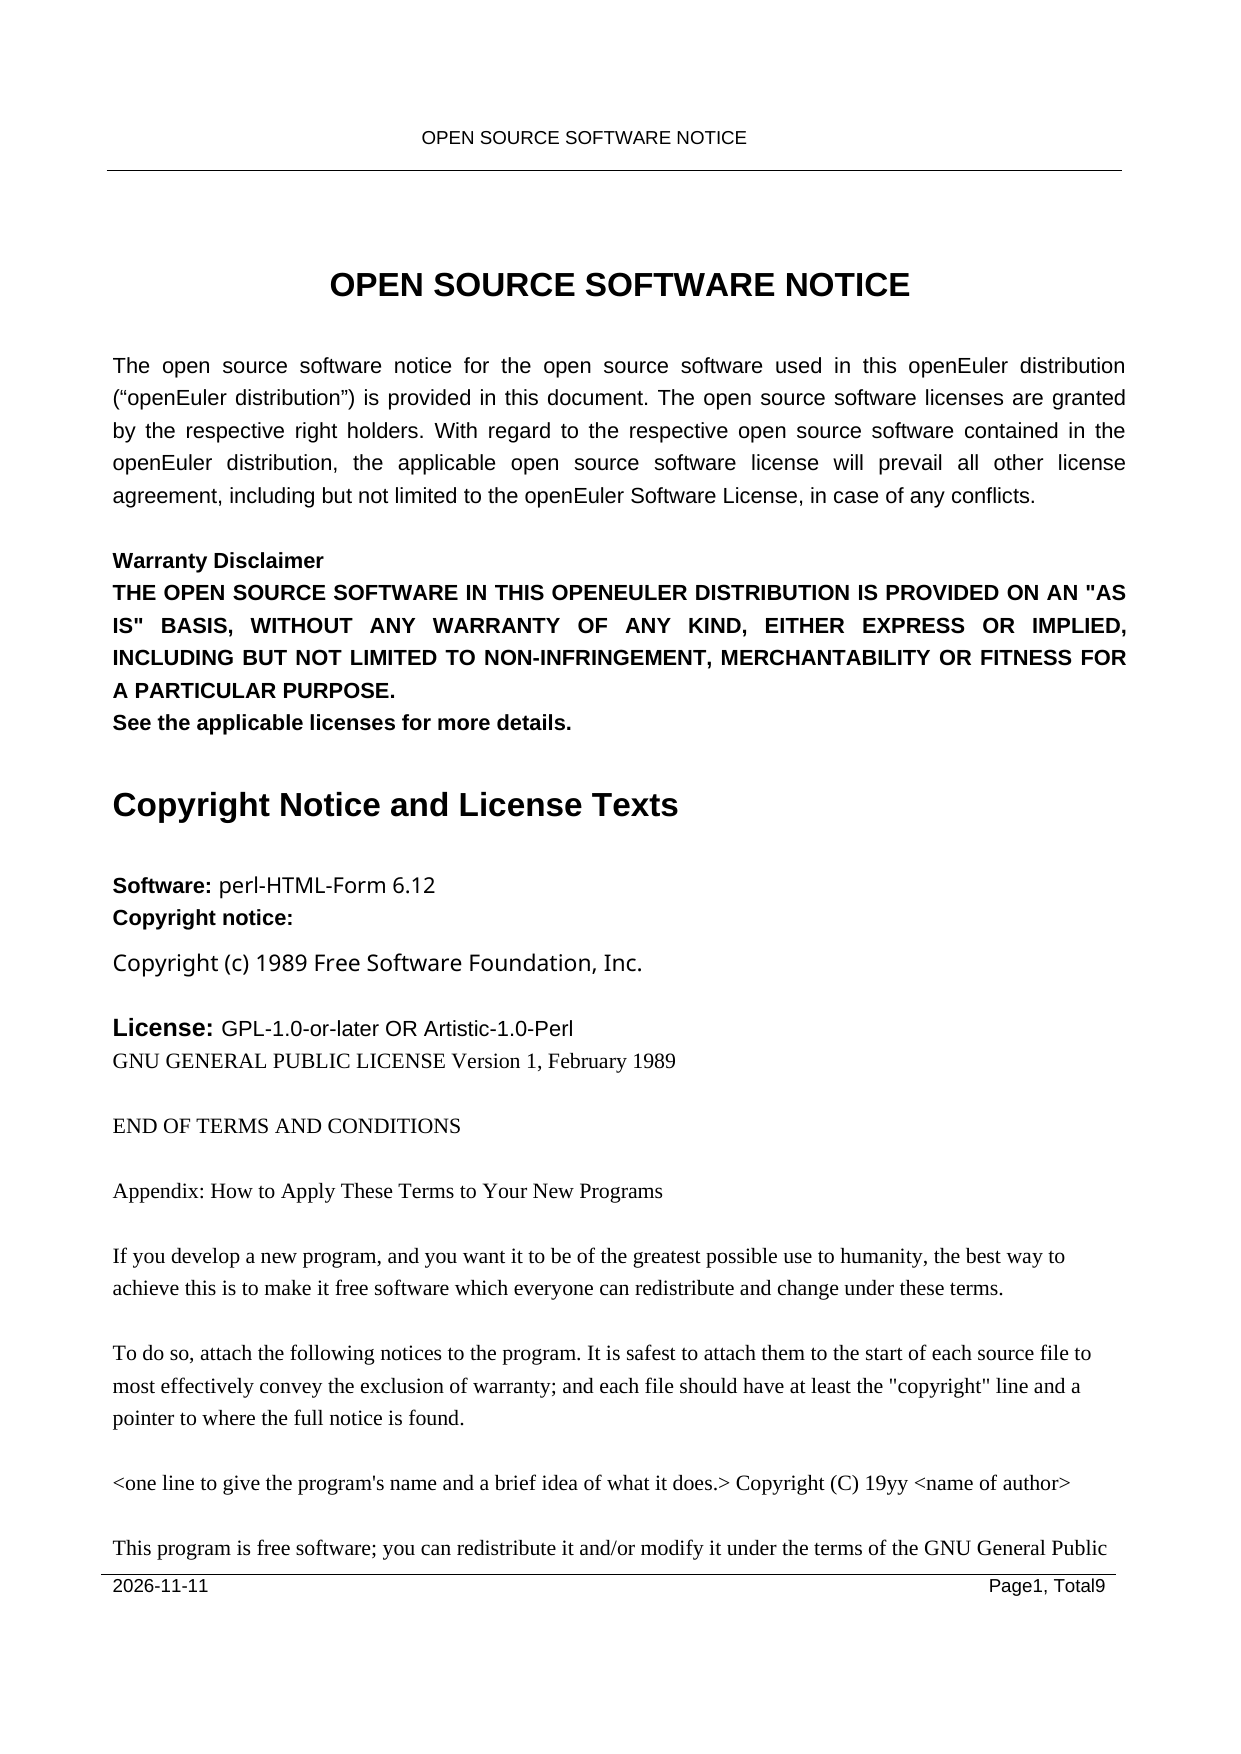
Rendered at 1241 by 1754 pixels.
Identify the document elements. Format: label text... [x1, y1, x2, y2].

title Software: perl-HTML-Form 6.12 [112, 869, 1128, 901]
text License: GPL-1.0-or-later OR Artistic-1.0-Perl [112, 1012, 1128, 1044]
text Copyright notice: [112, 901, 1128, 934]
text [112, 1044, 1128, 1564]
text OPEN SOURCE SOFTWARE NOTICE [112, 251, 1128, 316]
text The open source software notice for the open source software used in this openEuler distribution (“openEuler distribution”) is provided in this document. The open source software licenses are granted by the respective right holders. With regard to the respective open source software contained in the openEuler distribution, the applicable open source software license will prevail all other license agreement, including but not limited to the openEuler Software License, in case of any conflicts. [112, 349, 1128, 511]
text THE OPEN SOURCE SOFTWARE IN THIS OPENEULER DISTRIBUTION IS PROVIDED ON AN "AS IS" BASIS, WITHOUT ANY WARRANTY OF ANY KIND, EITHER EXPRESS OR IMPLIED, INCLUDING BUT NOT LIMITED TO NON-INFRINGEMENT, MERCHANTABILITY OR FITNESS FOR A PARTICULAR PURPOSE. See the applicable licenses for more details. [112, 576, 1128, 739]
text Copyright Notice and License Texts [112, 771, 1128, 836]
text Copyright (c) 1989 Free Software Foundation, Inc. [112, 947, 1128, 1012]
text Warranty Disclaimer [112, 544, 1128, 576]
